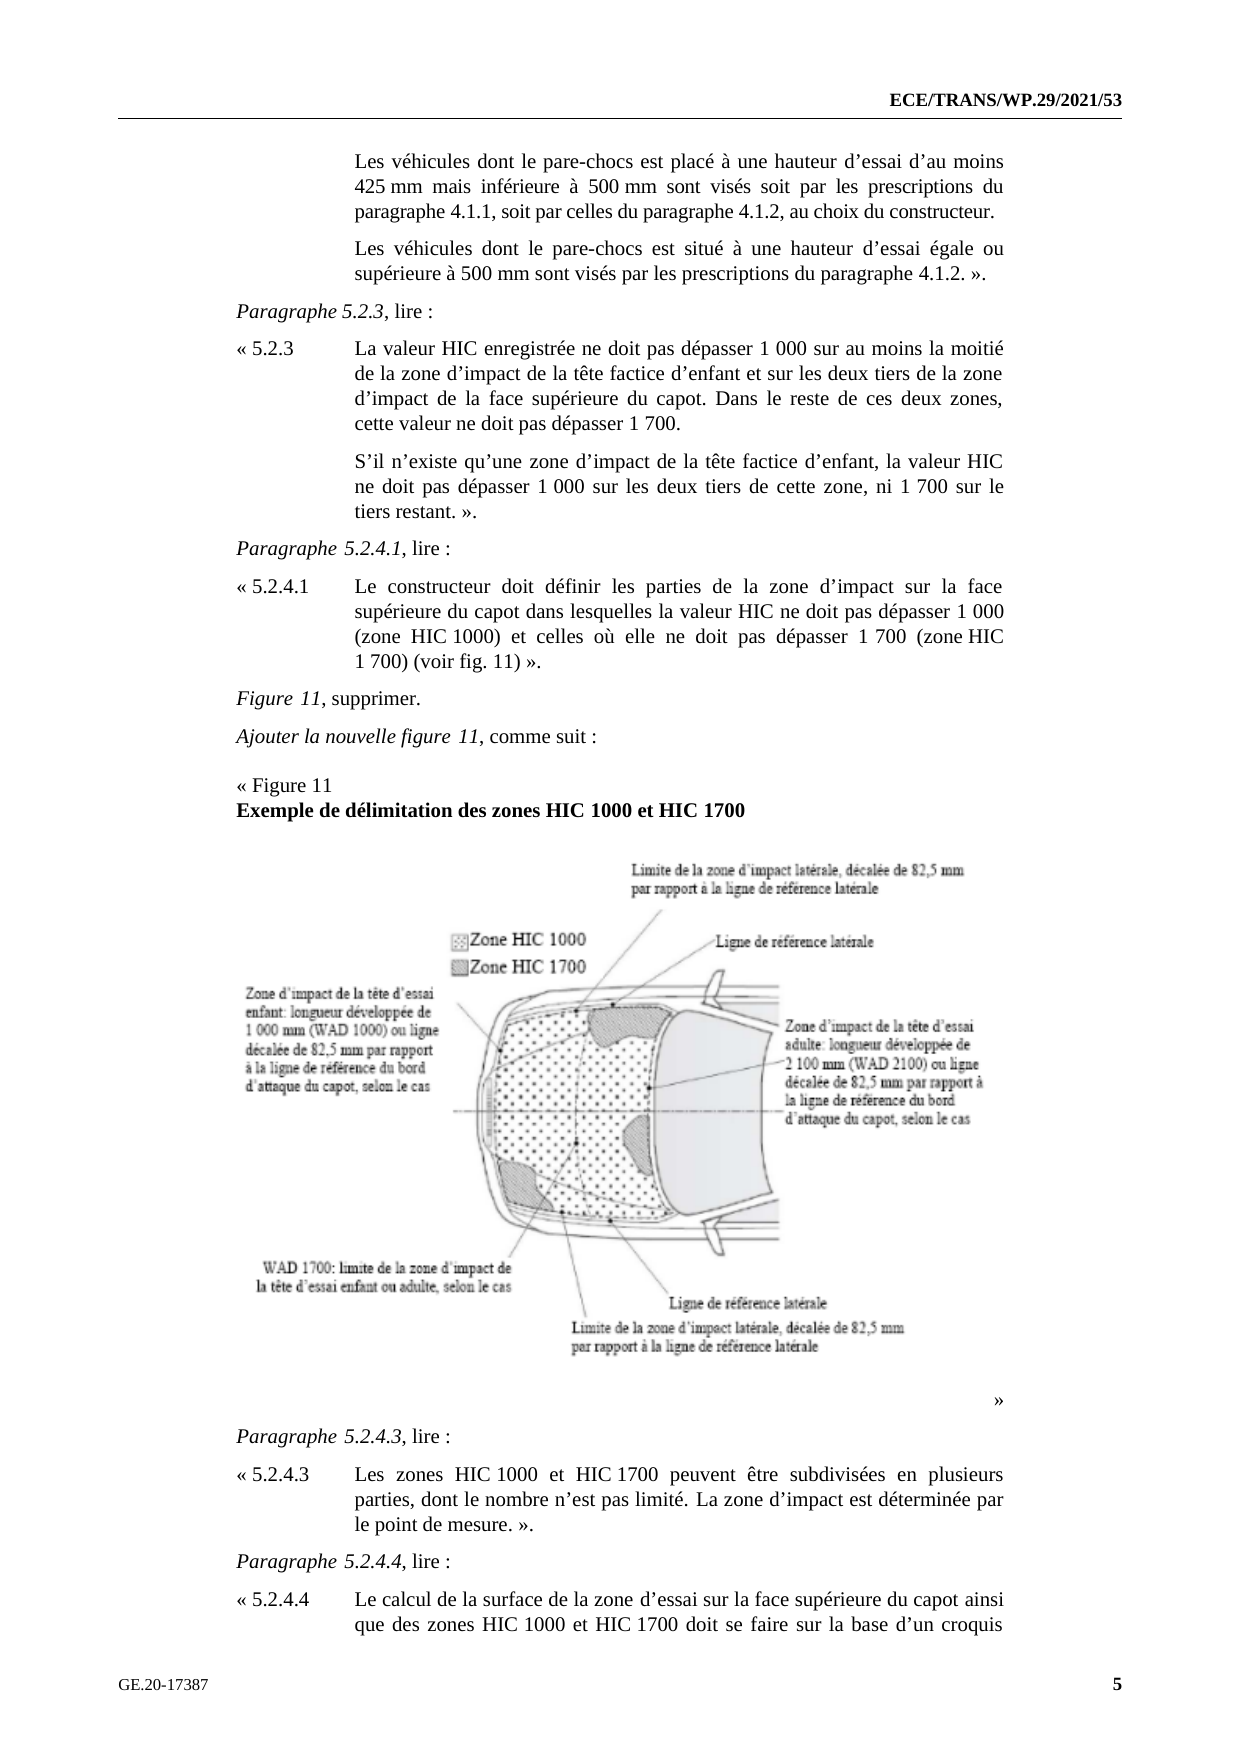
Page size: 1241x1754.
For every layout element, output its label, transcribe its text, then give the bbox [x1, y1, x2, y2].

text « Figure 11 Exemple de délimitation des zones HIC 1000 et HIC 1700 [118, 773, 1004, 823]
text Paragraphe 5.2.3, lire : [236, 298, 1004, 323]
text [236, 1586, 1004, 1636]
text Figure 11, supprimer. [236, 685, 1004, 710]
text « 5.2.4.3 Les zones HIC 1000 et HIC 1700 peuvent être subdivisées en plusieurs parties, dont le nombre n’est pas limité. La zone d’impact est déterminée par le point de mesure. ». [236, 1461, 1004, 1536]
text Les véhicules dont le pare-chocs est situé à une hauteur d’essai égale ou supérieure à 500 mm sont visés par les prescriptions du paragraphe 4.1.2. ». [354, 235, 1004, 285]
text Ajouter la nouvelle figure 11, comme suit : [236, 723, 1004, 748]
text Paragraphe 5.2.4.1, lire : [236, 535, 1004, 560]
text « 5.2.4.1 Le constructeur doit définir les parties de la zone d’impact sur la face supérieure du capot dans lesquelles la valeur HIC ne doit pas dépasser 1 000 (zone HIC 1000) et celles où elle ne doit pas dépasser 1 700 (zone HIC 1 700) (voir fig. 11) ». [236, 573, 1004, 673]
text » [236, 1386, 1004, 1411]
text Les véhicules dont le pare-chocs est placé à une hauteur d’essai d’au moins 425 mm mais inférieure à 500 mm sont visés soit par les prescriptions du paragraphe 4.1.1, soit par celles du paragraphe 4.1.2, au choix du constructeur. [354, 148, 1004, 223]
text S’il n’existe qu’une zone d’impact de la tête factice d’enfant, la valeur HIC ne doit pas dépasser 1 000 sur les deux tiers de cette zone, ni 1 700 sur le tiers restant. ». [354, 448, 1004, 523]
text Paragraphe 5.2.4.4, lire : [236, 1548, 1004, 1573]
text Paragraphe 5.2.4.3, lire : [236, 1423, 1004, 1448]
text « 5.2.3 La valeur HIC enregistrée ne doit pas dépasser 1 000 sur au moins la moitié de la zone d’impact de la tête factice d’enfant et sur les deux tiers de la zone d’impact de la face supérieure du capot. Dans le reste de ces deux zones, cette valeur ne doit pas dépasser 1 700. [236, 335, 1004, 435]
